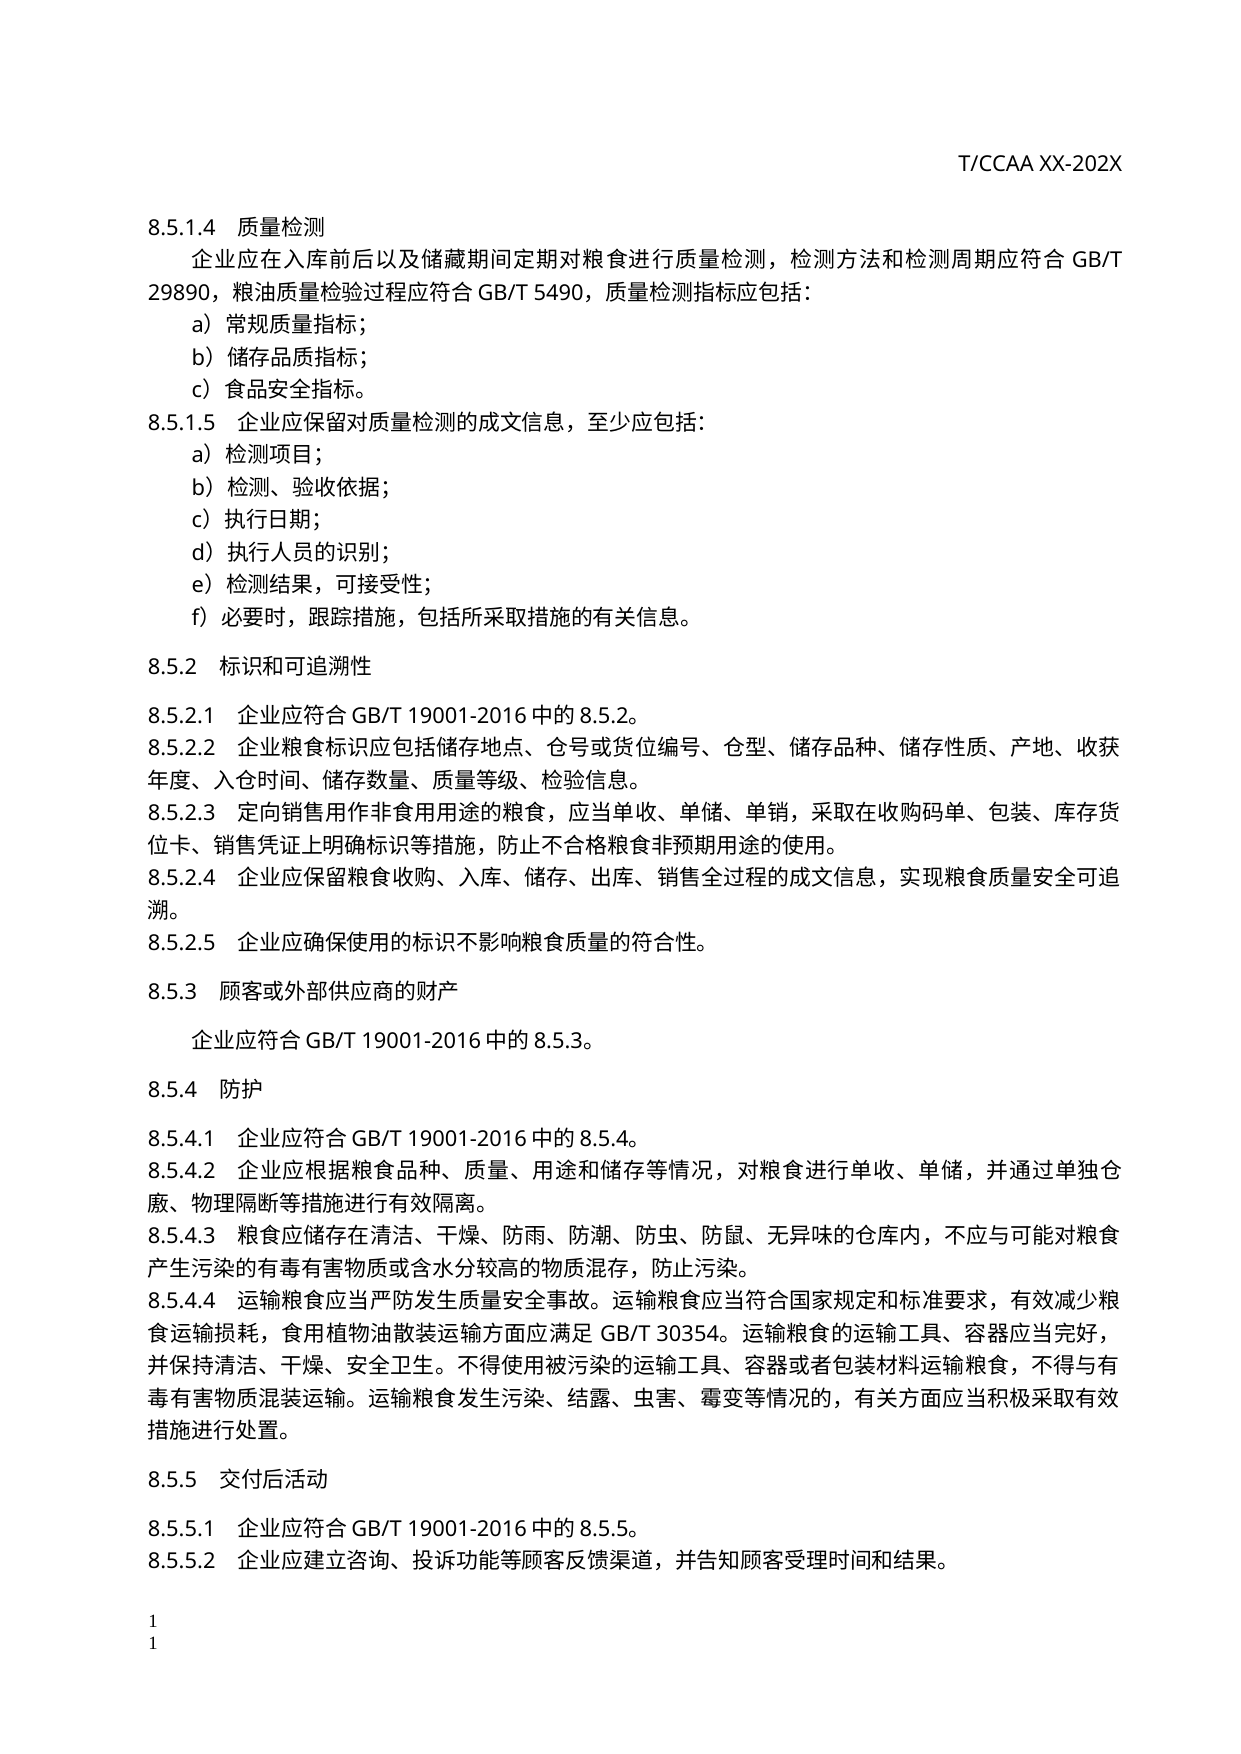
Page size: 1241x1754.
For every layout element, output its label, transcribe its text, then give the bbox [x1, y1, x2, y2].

list 定向销售用作非食用用途的粮食，应当单收、单储、单销，采取在收购码单、包装、库存货位卡、销售凭证上明确标识等措施，防止不合格粮食非预期用途的使用。 [148, 795, 1122, 860]
text 标识和可追溯性 [148, 648, 1122, 681]
list 企业应保留对质量检测的成文信息，至少应包括： [148, 405, 1122, 437]
list 企业应符合GB/T 19001-2016中的8.5.5。 [148, 1511, 1122, 1543]
list 企业应根据粮食品种、质量、用途和储存等情况，对粮食进行单收、单储，并通过单独仓廒、物理隔断等措施进行有效隔离。 [148, 1153, 1122, 1218]
text 顾客或外部供应商的财产 [148, 974, 1122, 1006]
list 执行日期； [148, 502, 1122, 535]
list 常规质量指标； [148, 307, 1122, 340]
list 企业应符合GB/T 19001-2016中的8.5.2。 [148, 697, 1122, 730]
list 企业应确保使用的标识不影响粮食质量的符合性。 [148, 925, 1122, 957]
list 企业应建立咨询、投诉功能等顾客反馈渠道，并告知顾客受理时间和结果。 [148, 1543, 1122, 1576]
list 检测结果，可接受性； [148, 567, 1122, 600]
list 检测项目； [148, 437, 1122, 470]
text 防护 [148, 1071, 1122, 1104]
list 质量检测 [148, 210, 1122, 242]
list 执行人员的识别； [148, 535, 1122, 567]
list 企业应符合GB/T 19001-2016中的8.5.4。 [148, 1120, 1122, 1153]
text 企业应在入库前后以及储藏期间定期对粮食进行质量检测，检测方法和检测周期应符合GB/T 29890，粮油质量检验过程应符合GB/T 5490，质量检测指标应包括： [148, 242, 1122, 307]
list 粮食应储存在清洁、干燥、防雨、防潮、防虫、防鼠、无异味的仓库内，不应与可能对粮食产生污染的有毒有害物质或含水分较高的物质混存，防止污染。 [148, 1218, 1122, 1283]
list 检测、验收依据； [148, 470, 1122, 502]
list 食品安全指标。 [148, 372, 1122, 405]
list 企业应保留粮食收购、入库、储存、出库、销售全过程的成文信息，实现粮食质量安全可追溯。 [148, 860, 1122, 925]
list 企业粮食标识应包括储存地点、仓号或货位编号、仓型、储存品种、储存性质、产地、收获年度、入仓时间、储存数量、质量等级、检验信息。 [148, 730, 1122, 795]
list 运输粮食应当严防发生质量安全事故。运输粮食应当符合国家规定和标准要求，有效减少粮食运输损耗，食用植物油散装运输方面应满足GB/T 30354。运输粮食的运输工具、容器应当完好，并保持清洁、干燥、安全卫生。不得使用被污染的运输工具、容器或者包装材料运输粮食，不得与有毒有害物质混装运输。运输粮食发生污染、结露、虫害、霉变等情况的，有关方面应当积极采取有效措施进行处置。 [148, 1283, 1122, 1445]
list 储存品质指标； [148, 340, 1122, 372]
text 企业应符合GB/T 19001-2016中的8.5.3。 [148, 1023, 1122, 1055]
list 必要时，跟踪措施，包括所采取措施的有关信息。 [148, 600, 1122, 632]
text 交付后活动 [148, 1462, 1122, 1494]
